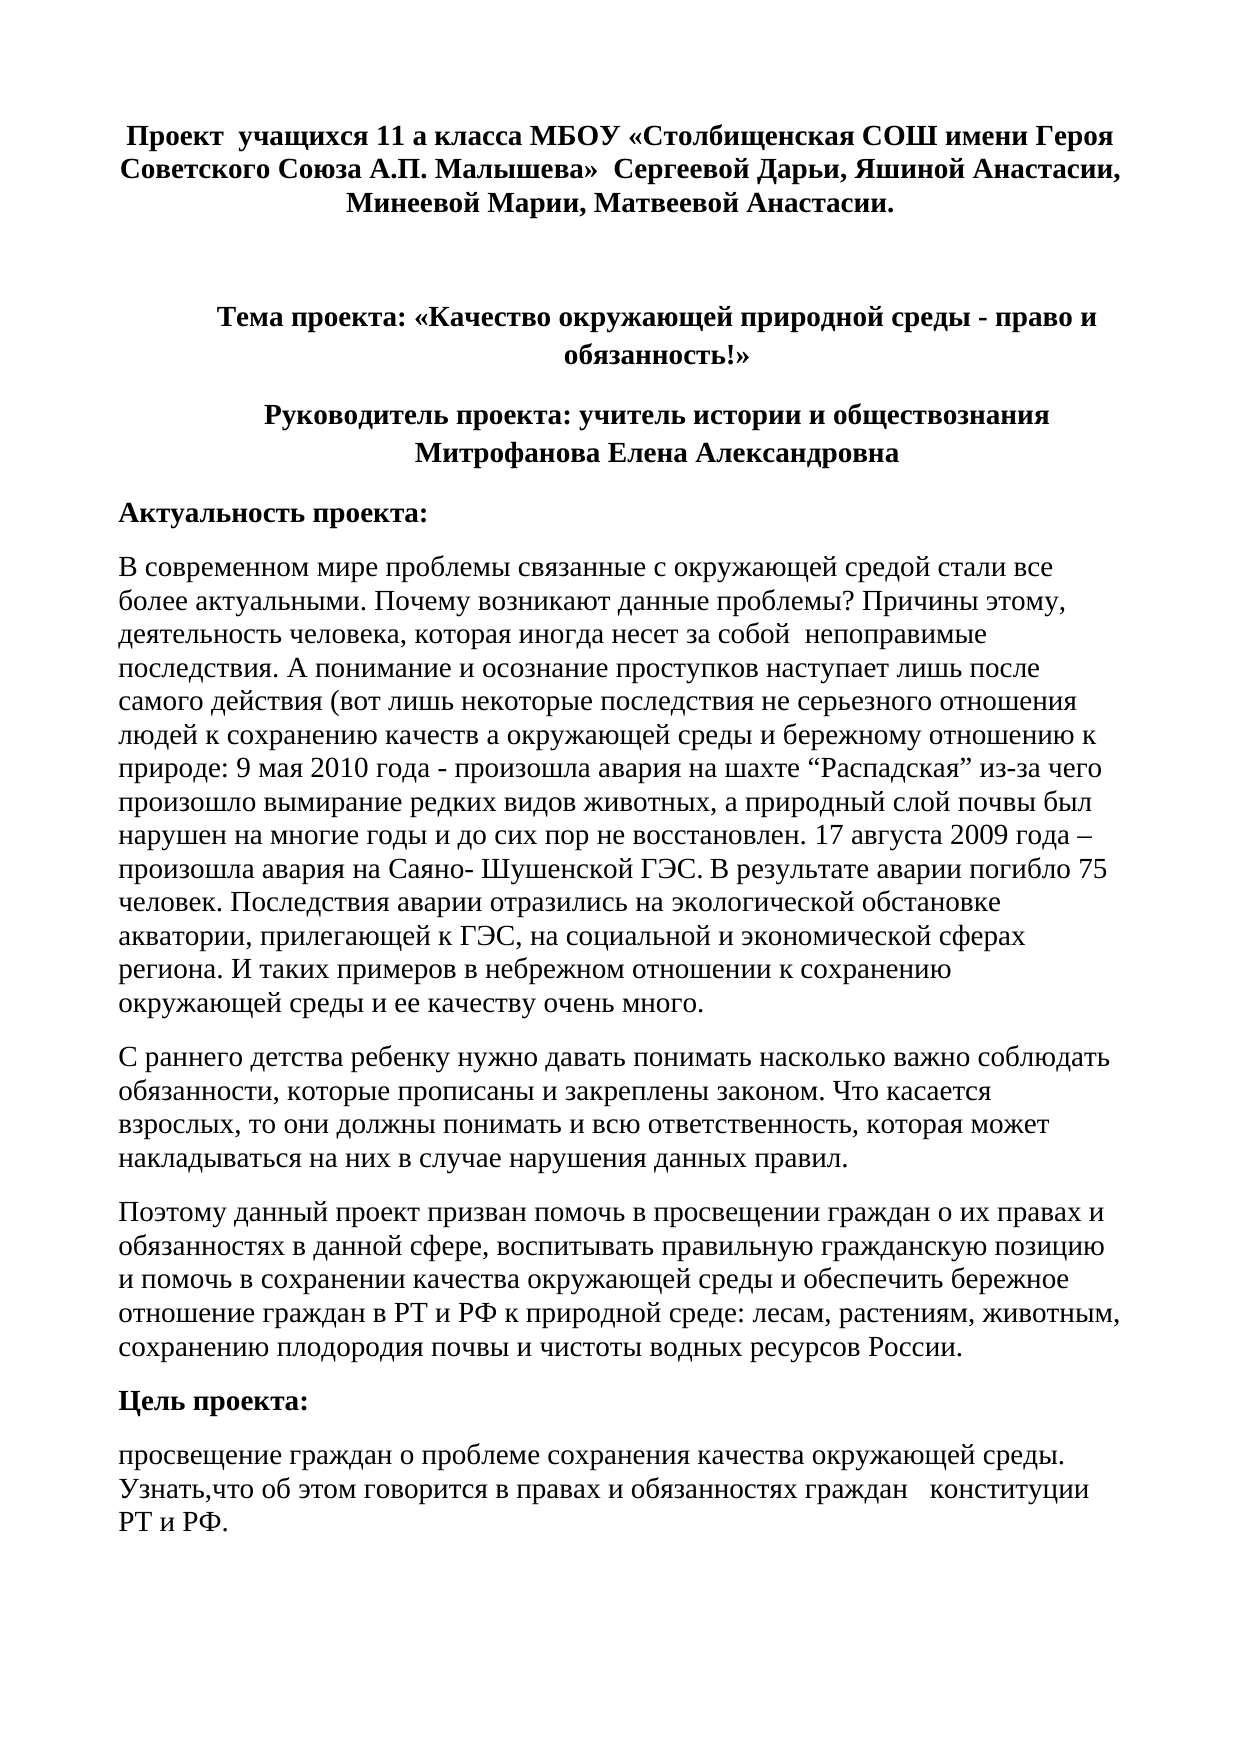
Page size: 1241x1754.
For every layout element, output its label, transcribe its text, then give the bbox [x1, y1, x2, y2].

text Тема проекта: «Качество окружающей природной среды - право и обязанность!» [192, 299, 1122, 371]
text Поэтому данный проект призван помочь в просвещении граждан о их правах и обязанностях в данной сфере, воспитывать правильную гражданскую позицию и помочь в сохранении качества окружающей среды и обеспечить бережное отношение граждан в РТ и РФ к природной среде: лесам, растениям, животным, сохранению плодородия почвы и чистоты водных ресурсов России. [118, 1194, 1122, 1362]
text Цель проекта: [118, 1383, 1122, 1417]
text Актуальность проекта: [118, 495, 1122, 528]
text В современном мире проблемы связанные с окружающей средой стали все более актуальными. Почему возникают данные проблемы? Причины этому, деятельность человека, которая иногда несет за собой непоправимые последствия. А понимание и осознание проступков наступает лишь после самого действия (вот лишь некоторые последствия не серьезного отношения людей к сохранению качеств а окружающей среды и бережному отношению к природе: 9 мая 2010 года - произошла авария на шахте “Распадская” из-за чего произошло вымирание редких видов животных, а природный слой почвы был нарушен на многие годы и до сих пор не восстановлен. 17 августа 2009 года – произошла авария на Саяно- Шушенской ГЭС. В результате аварии погибло 75 человек. Последствия аварии отразились на экологической обстановке акватории, прилегающей к ГЭС, на социальной и экономической сферах региона. И таких примеров в небрежном отношении к сохранению окружающей среды и ее качеству очень много. [118, 549, 1122, 1019]
text С раннего детства ребенку нужно давать понимать насколько важно соблюдать обязанности, которые прописаны и закреплены законом. Что касается взрослых, то они должны понимать и всю ответственность, которая может накладываться на них в случае нарушения данных правил. [118, 1039, 1122, 1174]
text просвещение граждан о проблеме сохранения качества окружающей среды. Узнать,что об этом говорится в правах и обязанностях граждан конституции РТ и РФ. [118, 1437, 1122, 1538]
text Проект учащихся 11 а класса МБОУ «Столбищенская СОШ имени Героя Советского Союза А.П. Малышева» Сергеевой Дарьи, Яшиной Анастасии, Минеевой Марии, Матвеевой Анастасии. [118, 118, 1122, 219]
text Руководитель проекта: учитель истории и обществознания Митрофанова Елена Александровна [192, 397, 1122, 469]
